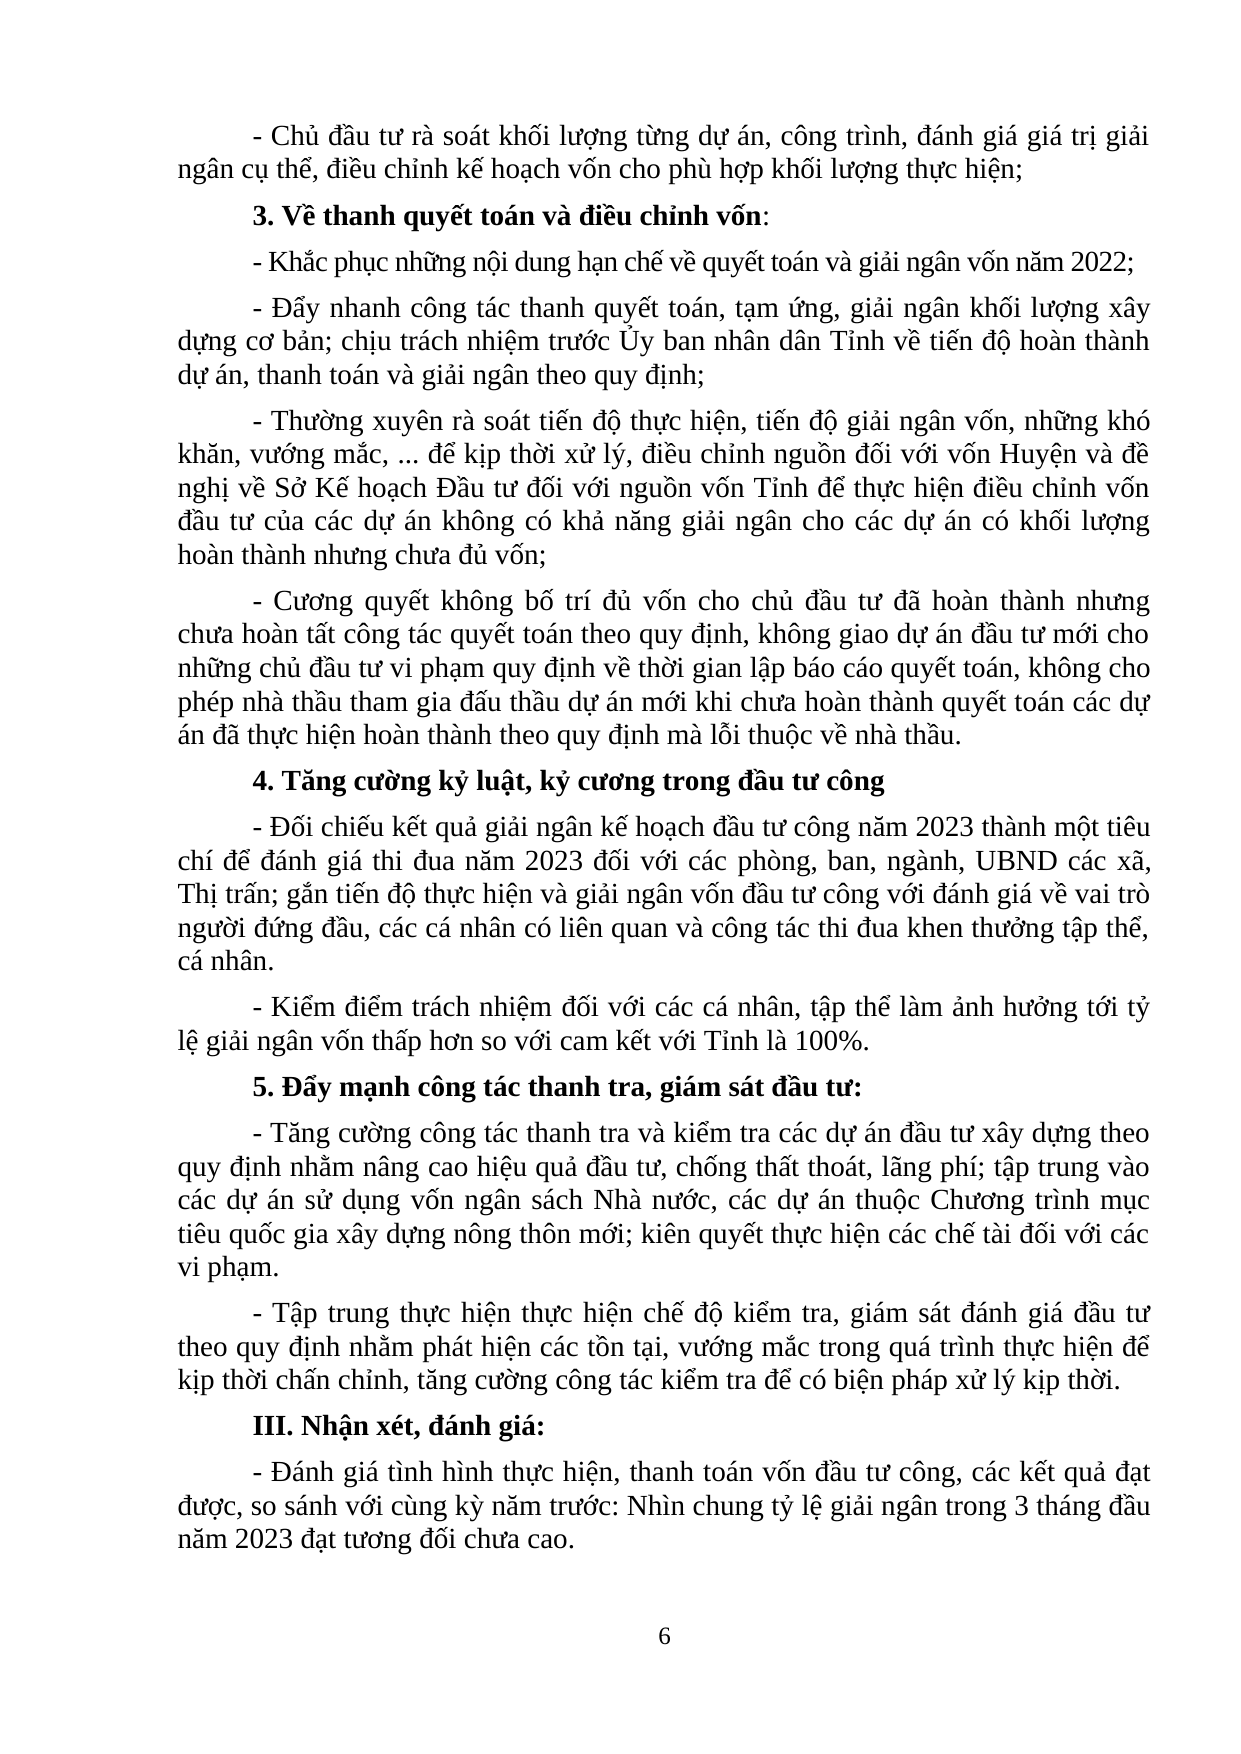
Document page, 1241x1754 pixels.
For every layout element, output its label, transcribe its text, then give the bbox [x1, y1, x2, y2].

text 5. Đẩy mạnh công tác thanh tra, giám sát đầu tư: [177, 1069, 1152, 1103]
text - Cương quyết không bố trí đủ vốn cho chủ đầu tư đã hoàn thành nhưng chưa hoàn tất công tác quyết toán theo quy định, không giao dự án đầu tư mới cho những chủ đầu tư vi phạm quy định về thời gian lập báo cáo quyết toán, không cho phép nhà thầu tham gia đấu thầu dự án mới khi chưa hoàn thành quyết toán các dự án đã thực hiện hoàn thành theo quy định mà lỗi thuộc về nhà thầu. [177, 583, 1152, 751]
text 3. Về thanh quyết toán và điều chỉnh vốn: [177, 198, 1152, 231]
text - Thường xuyên rà soát tiến độ thực hiện, tiến độ giải ngân vốn, những khó khăn, vướng mắc, ... để kịp thời xử lý, điều chỉnh nguồn đối với vốn Huyện và đề nghị về Sở Kế hoạch Đầu tư đối với nguồn vốn Tỉnh để thực hiện điều chỉnh vốn đầu tư của các dự án không có khả năng giải ngân cho các dự án có khối lượng hoàn thành nhưng chưa đủ vốn; [177, 403, 1152, 571]
text - Tăng cường công tác thanh tra và kiểm tra các dự án đầu tư xây dựng theo quy định nhằm nâng cao hiệu quả đầu tư, chống thất thoát, lãng phí; tập trung vào các dự án sử dụng vốn ngân sách Nhà nước, các dự án thuộc Chương trình mục tiêu quốc gia xây dựng nông thôn mới; kiên quyết thực hiện các chế tài đối với các vi phạm. [177, 1115, 1152, 1283]
text - Tập trung thực hiện thực hiện chế độ kiểm tra, giám sát đánh giá đầu tư theo quy định nhằm phát hiện các tồn tại, vướng mắc trong quá trình thực hiện để kịp thời chấn chỉnh, tăng cường công tác kiểm tra để có biện pháp xử lý kịp thời. [177, 1295, 1152, 1396]
text III. Nhận xét, đánh giá: [177, 1408, 1152, 1442]
text - Đối chiếu kết quả giải ngân kế hoạch đầu tư công năm 2023 thành một tiêu chí để đánh giá thi đua năm 2023 đối với các phòng, ban, ngành, UBND các xã, Thị trấn; gắn tiến độ thực hiện và giải ngân vốn đầu tư công với đánh giá về vai trò người đứng đầu, các cá nhân có liên quan và công tác thi đua khen thưởng tập thể, cá nhân. [177, 809, 1152, 977]
text - Kiểm điểm trách nhiệm đối với các cá nhân, tập thể làm ảnh hưởng tới tỷ lệ giải ngân vốn thấp hơn so với cam kết với Tỉnh là 100%. [177, 989, 1152, 1057]
text - Đánh giá tình hình thực hiện, thanh toán vốn đầu tư công, các kết quả đạt được, so sánh với cùng kỳ năm trước: Nhìn chung tỷ lệ giải ngân trong 3 tháng đầu năm 2023 đạt tương đối chưa cao. [177, 1454, 1152, 1555]
text - Khắc phục những nội dung hạn chế về quyết toán và giải ngân vốn năm 2022; [177, 244, 1152, 277]
text - Chủ đầu tư rà soát khối lượng từng dự án, công trình, đánh giá giá trị giải ngân cụ thể, điều chỉnh kế hoạch vốn cho phù hợp khối lượng thực hiện; [177, 118, 1152, 185]
text - Đẩy nhanh công tác thanh quyết toán, tạm ứng, giải ngân khối lượng xây dựng cơ bản; chịu trách nhiệm trước Ủy ban nhân dân Tỉnh về tiến độ hoàn thành dự án, thanh toán và giải ngân theo quy định; [177, 290, 1152, 390]
text 4. Tăng cường kỷ luật, kỷ cương trong đầu tư công [177, 763, 1152, 797]
